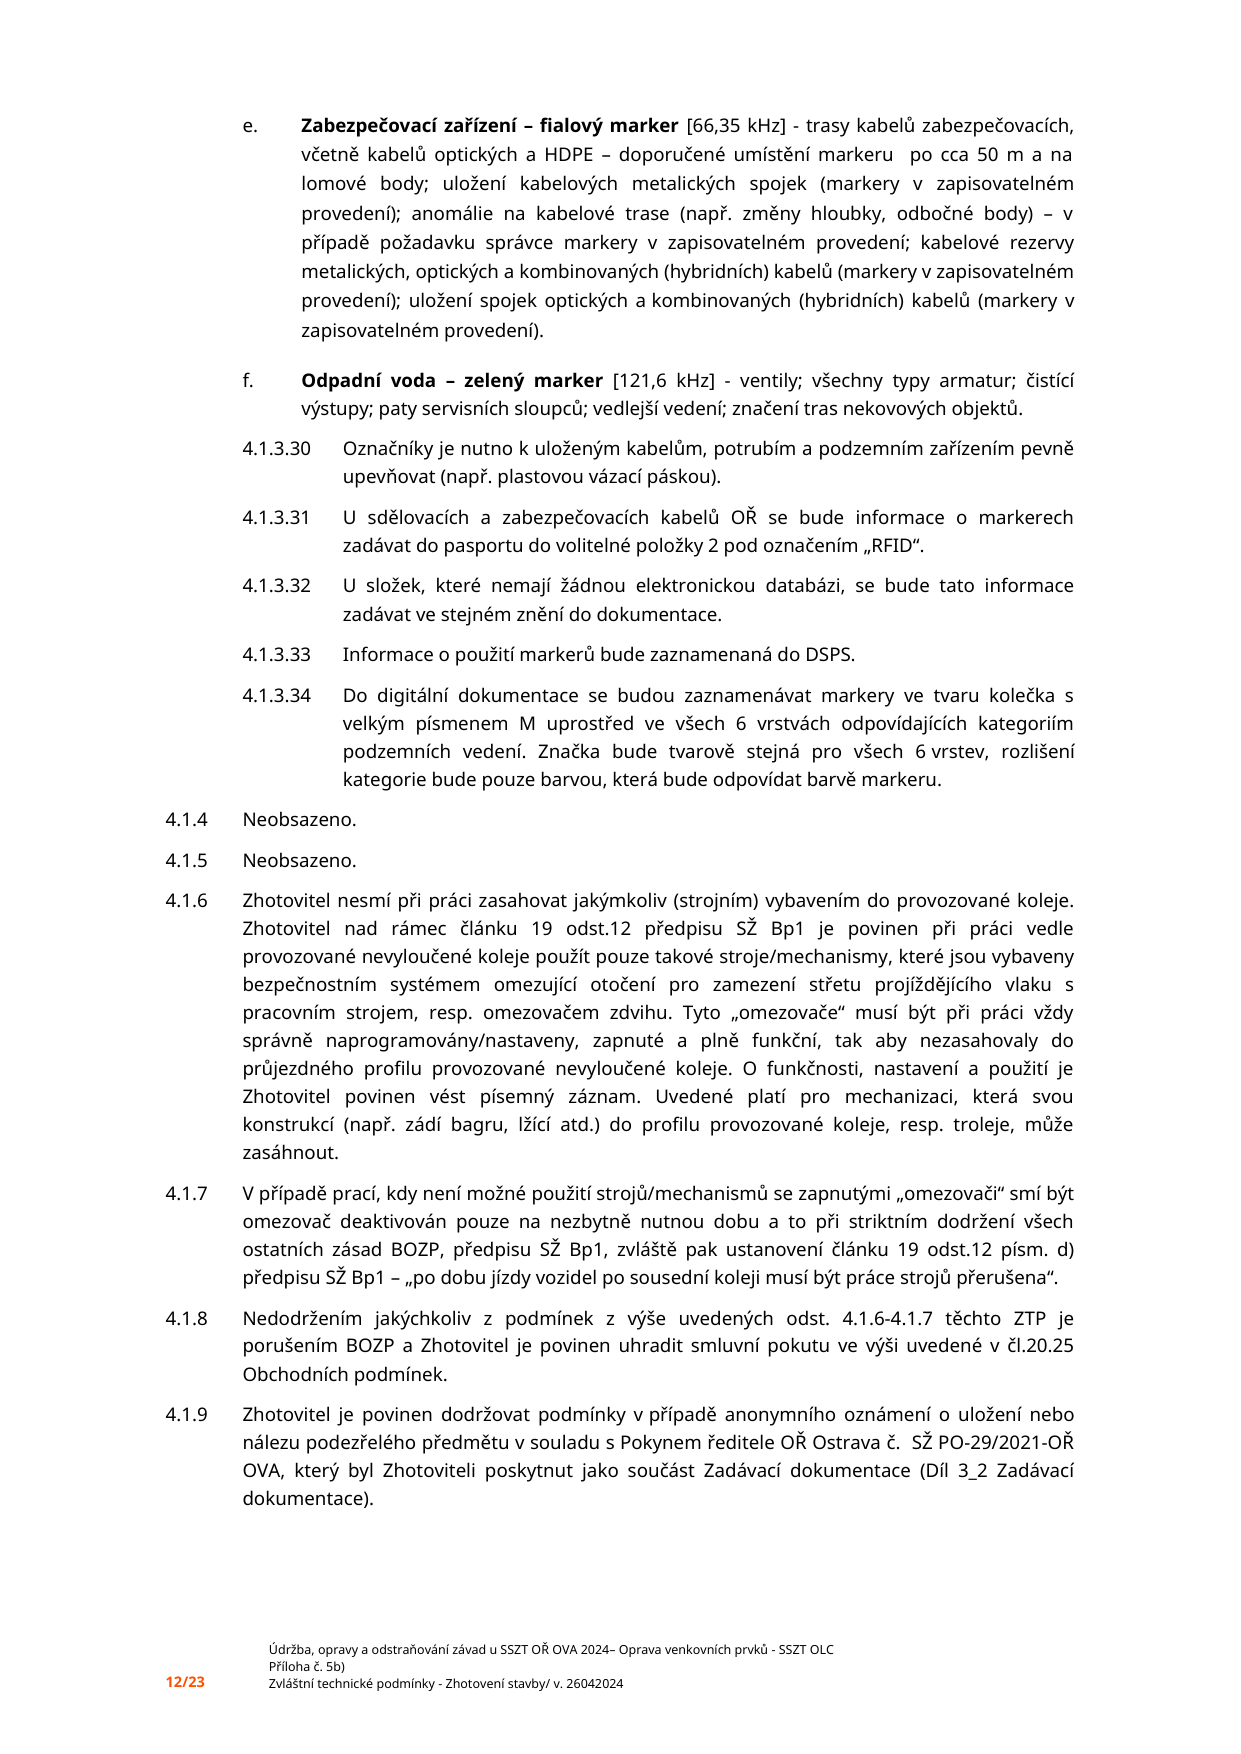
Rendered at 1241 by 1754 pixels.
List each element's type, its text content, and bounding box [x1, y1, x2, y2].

text Neobsazeno. [165, 847, 1075, 872]
text Nedodržením jakýchkoliv z podmínek z výše uvedených odst. 4.1.6-4.1.7 těchto ZTP je porušením BOZP a Zhotovitel je povinen uhradit smluvní pokutu ve výši uvedené v čl.20.25 Obchodních podmínek. [165, 1305, 1075, 1386]
text Neobsazeno. [165, 806, 1075, 832]
text Zhotovitel nesmí při práci zasahovat jakýmkoliv (strojním) vybavením do provozované koleje. Zhotovitel nad rámec článku 19 odst.12 předpisu SŽ Bp1 je povinen při práci vedle provozované nevyloučené koleje použít pouze takové stroje/mechanismy, které jsou vybaveny bezpečnostním systémem omezující otočení pro zamezení střetu projíždějícího vlaku s pracovním strojem, resp. omezovačem zdvihu. Tyto „omezovače“ musí být při práci vždy správně naprogramovány/nastaveny, zapnuté a plně funkční, tak aby nezasahovaly do průjezdného profilu provozované nevyloučené koleje. O funkčnosti, nastavení a použití je Zhotovitel povinen vést písemný záznam. Uvedené platí pro mechanizaci, která svou konstrukcí (např. zádí bagru, lžící atd.) do profilu provozované koleje, resp. troleje, může zasáhnout. [165, 887, 1075, 1165]
text V případě prací, kdy není možné použití strojů/mechanismů se zapnutými „omezovači“ smí být omezovač deaktivován pouze na nezbytně nutnou dobu a to při striktním dodržení všech ostatních zásad BOZP, předpisu SŽ Bp1, zvláště pak ustanovení článku 19 odst.12 písm. d) předpisu SŽ Bp1 – „po dobu jízdy vozidel po sousední koleji musí být práce strojů přerušena“. [165, 1180, 1075, 1290]
list Zabezpečovací zařízení – fialový marker [66,35 kHz] - trasy kabelů zabezpečovacích, včetně kabelů optických a HDPE – doporučené umístění markeru po cca 50 m a na lomové body; uložení kabelových metalických spojek (markery v zapisovatelném provedení); anomálie na kabelové trase (např. změny hloubky, odbočné body) – v případě požadavku správce markery v zapisovatelném provedení; kabelové rezervy metalických, optických a kombinovaných (hybridních) kabelů (markery v zapisovatelném provedení); uložení spojek optických a kombinovaných (hybridních) kabelů (markery v zapisovatelném provedení). [242, 112, 1075, 343]
text Zhotovitel je povinen dodržovat podmínky v případě anonymního oznámení o uložení nebo nálezu podezřelého předmětu v souladu s Pokynem ředitele OŘ Ostrava č. SŽ PO-29/2021-OŘ OVA, který byl Zhotoviteli poskytnut jako součást Zadávací dokumentace (Díl 3_2 Zadávací dokumentace). [165, 1401, 1075, 1511]
text Označníky je nutno k uloženým kabelům, potrubím a podzemním zařízením pevně upevňovat (např. plastovou vázací páskou). [242, 436, 1075, 489]
text Informace o použití markerů bude zaznamenaná do DSPS. [242, 641, 1075, 667]
text U sdělovacích a zabezpečovacích kabelů OŘ se bude informace o markerech zadávat do pasportu do volitelné položky 2 pod označením „RFID“. [242, 504, 1075, 558]
text U složek, které nemají žádnou elektronickou databázi, se bude tato informace zadávat ve stejném znění do dokumentace. [242, 573, 1075, 626]
text Do digitální dokumentace se budou zaznamenávat markery ve tvaru kolečka s velkým písmenem M uprostřed ve všech 6 vrstvách odpovídajících kategoriím podzemních vedení. Značka bude tvarově stejná pro všech 6 vrstev, rozlišení kategorie bude pouze barvou, která bude odpovídat barvě markeru. [242, 682, 1075, 791]
list Odpadní voda – zelený marker [121,6 kHz] - ventily; všechny typy armatur; čistící výstupy; paty servisních sloupců; vedlejší vedení; značení tras nekovových objektů. [242, 367, 1075, 421]
